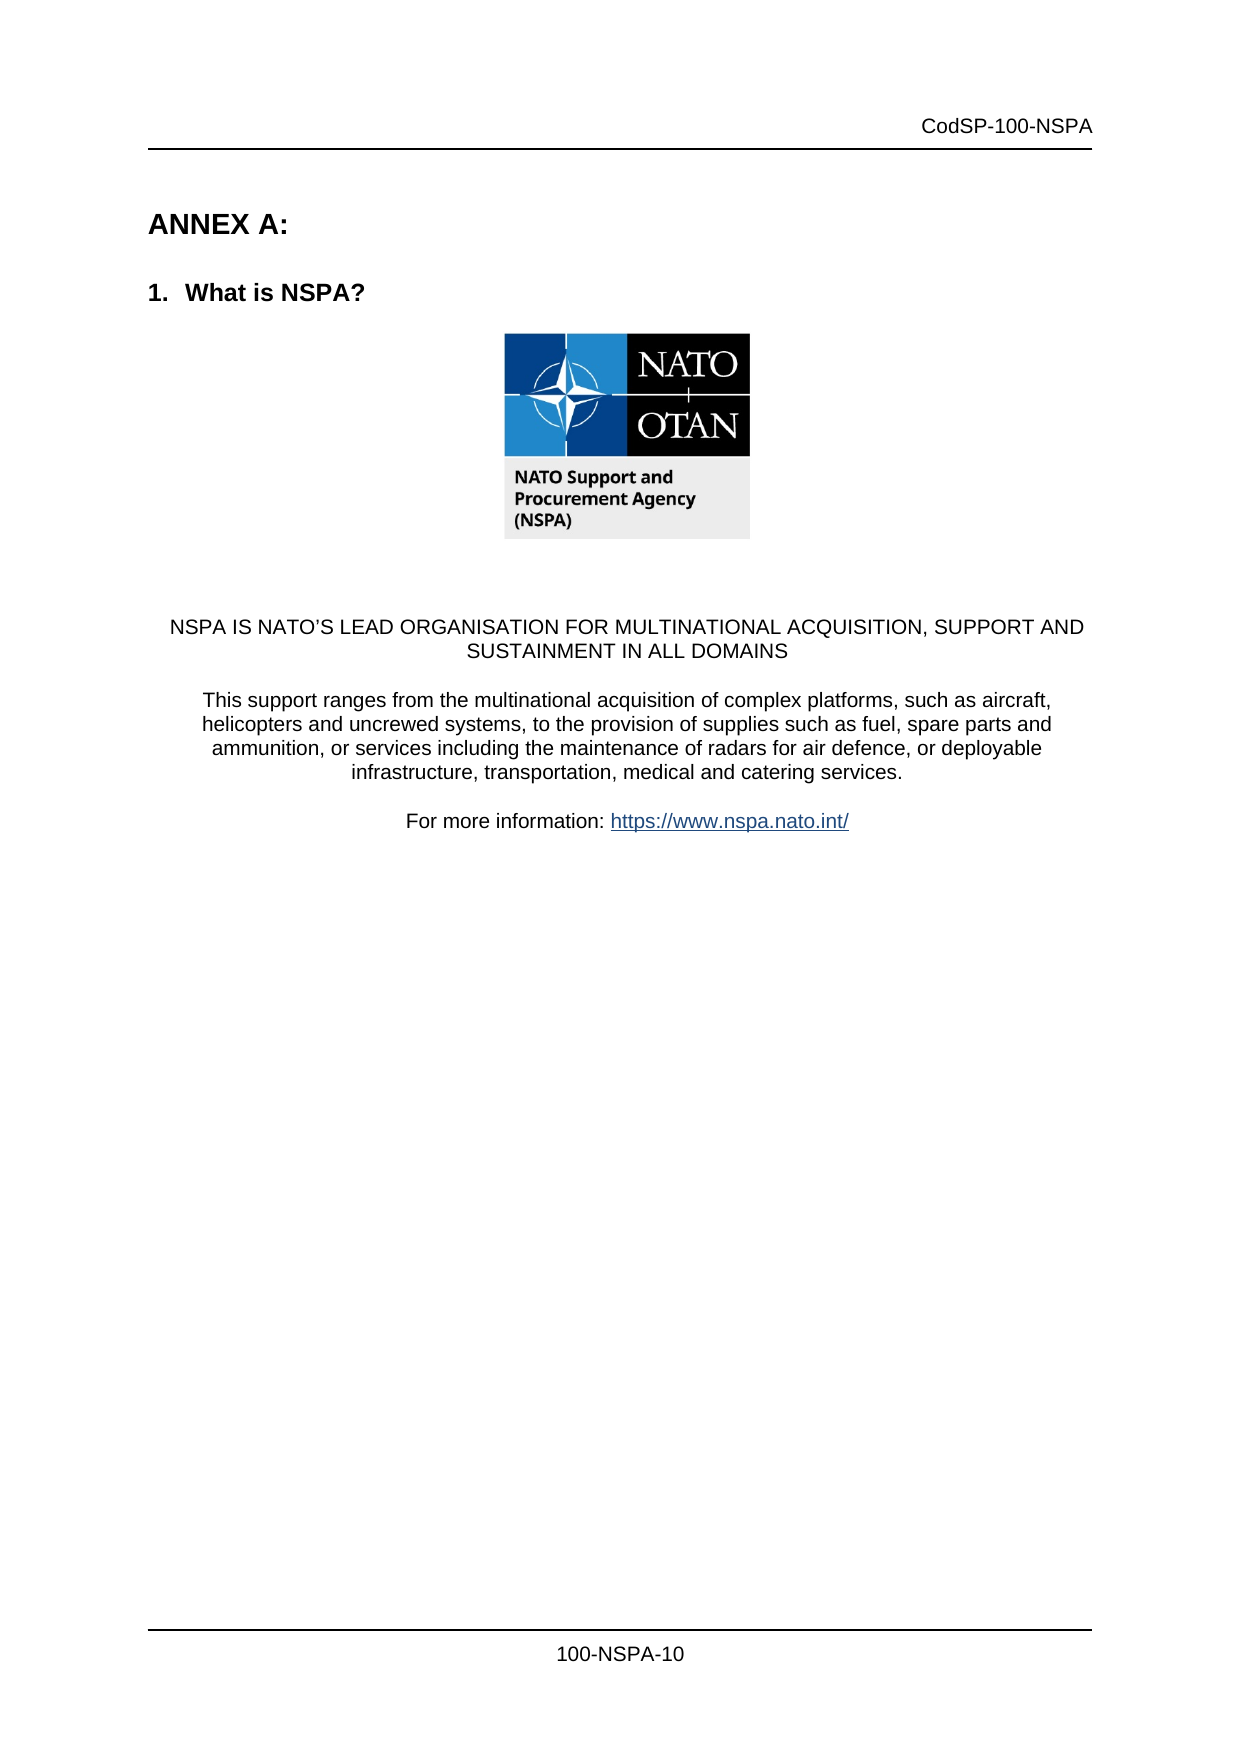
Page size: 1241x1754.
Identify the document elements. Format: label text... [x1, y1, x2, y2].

text This support ranges from the multinational acquisition of complex platforms, such as aircraft, helicopters and uncrewed systems, to the provision of supplies such as fuel, spare parts and ammunition, or services including the maintenance of radars for air defence, or deployable infrastructure, transportation, medical and catering services. [162, 688, 1092, 784]
list What is NSPA? [148, 278, 1092, 307]
text NSPA IS NATO’S LEAD ORGANISATION FOR MULTINATIONAL ACQUISITION, SUPPORT AND SUSTAINMENT IN ALL DOMAINS [162, 615, 1092, 663]
picture [502, 331, 752, 541]
subtitle ANNEX A: [148, 207, 1092, 240]
text For more information: https://www.nspa.nato.int/ [162, 809, 1092, 833]
